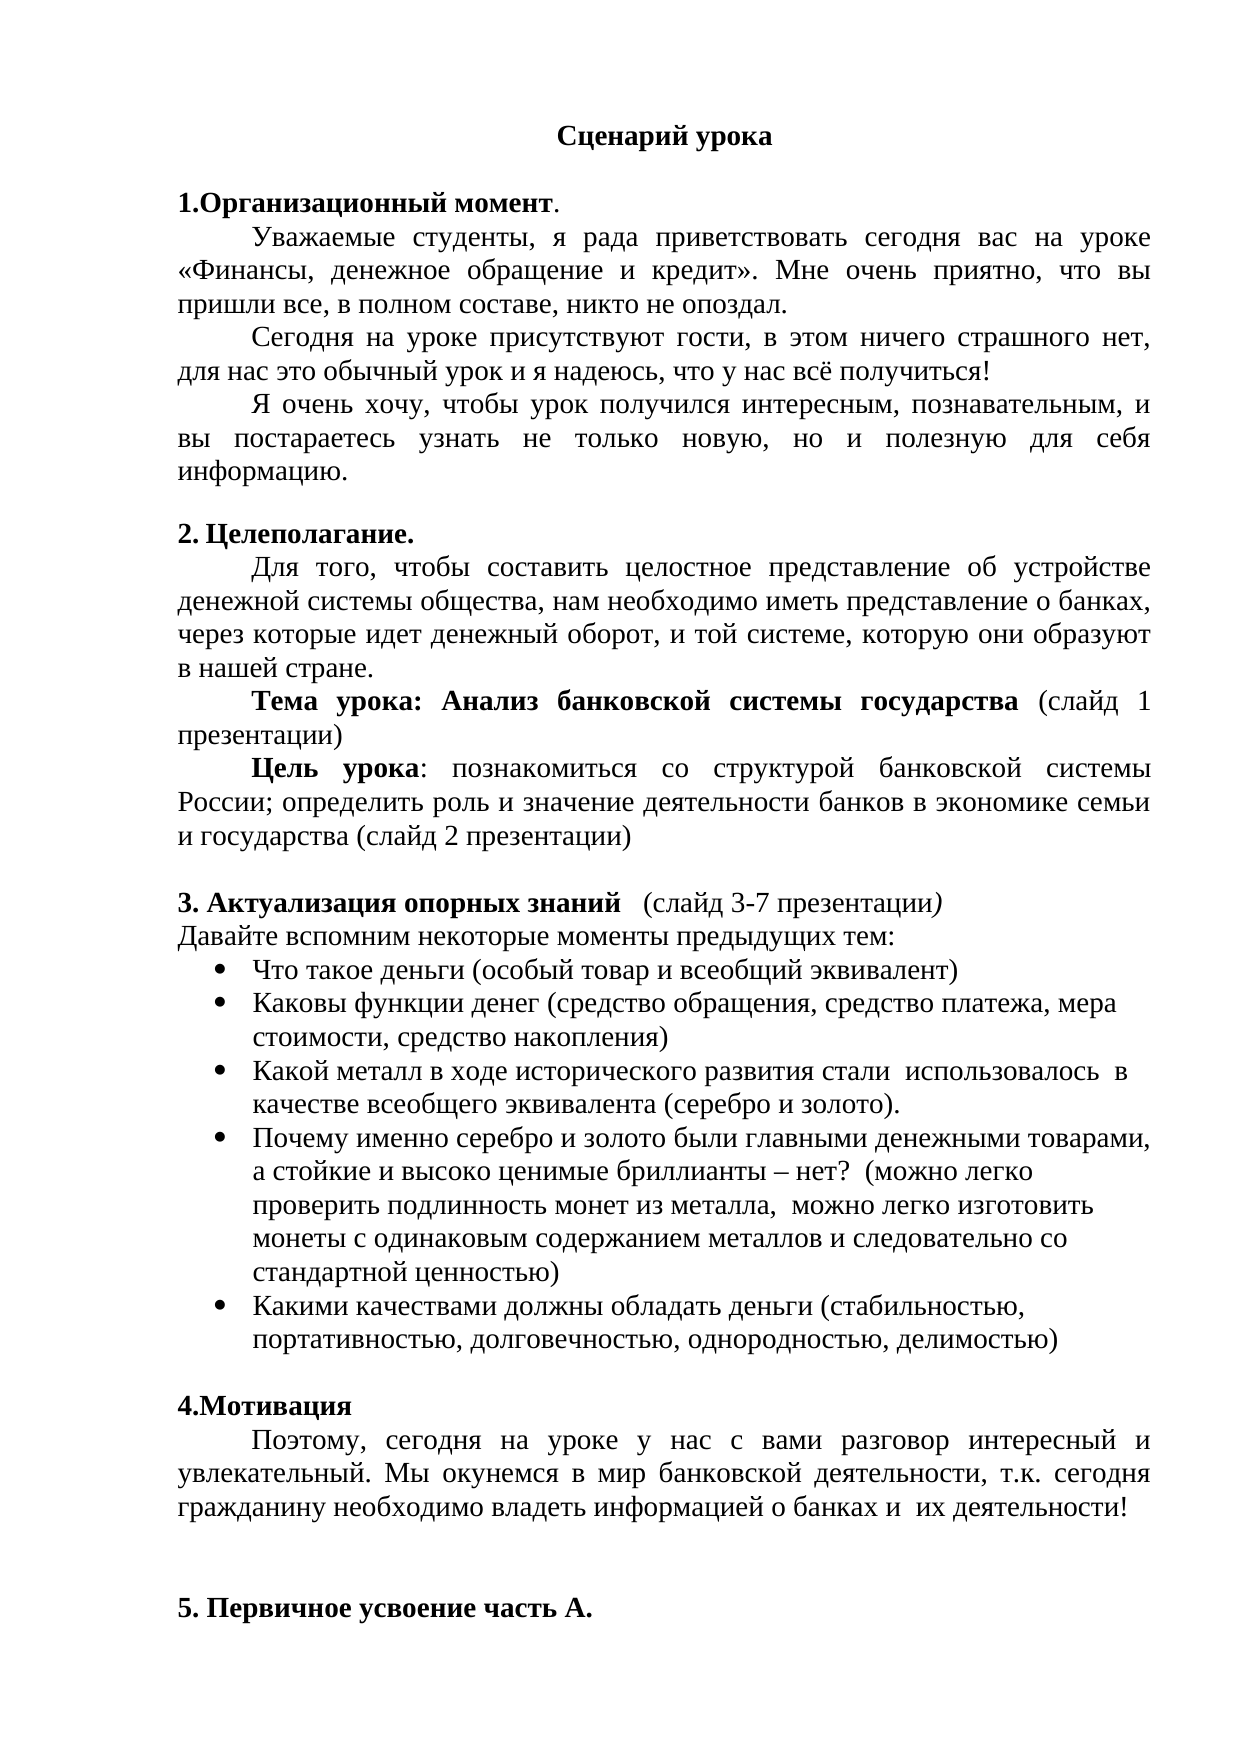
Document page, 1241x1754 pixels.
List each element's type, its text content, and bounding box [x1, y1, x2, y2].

list Каковы функции денег (средство обращения, средство платежа, мера стоимости, средство накопления) [215, 986, 1152, 1053]
list Какой металл в ходе исторического развития стали использовалось в качестве всеобщего эквивалента (серебро и золото). [215, 1053, 1152, 1120]
text Сегодня на уроке присутствуют гости, в этом ничего страшного нет, для нас это обычный урок и я надеюсь, что у нас всё получиться! [177, 319, 1152, 386]
list Какими качествами должны обладать деньги (стабильностью, портативностью, долговечностью, однородностью, делимостью) [215, 1288, 1152, 1355]
text Я очень хочу, чтобы урок получился интересным, познавательным, и вы постараетесь узнать не только новую, но и полезную для себя информацию. [177, 386, 1152, 487]
text Уважаемые студенты, я рада приветствовать сегодня вас на уроке «Финансы, денежное обращение и кредит». Мне очень приятно, что вы пришли все, в полном составе, никто не опоздал. [177, 219, 1152, 319]
text 4.Мотивация [177, 1388, 1152, 1422]
text 3. Актуализация опорных знаний (слайд 3-7 презентации) [177, 885, 1152, 918]
text Давайте вспомним некоторые моменты предыдущих тем: [177, 918, 1152, 952]
text Сценарий урока [177, 118, 1152, 152]
text 2. Целеполагание. [177, 516, 1152, 549]
text Для того, чтобы составить целостное представление об устройстве денежной системы общества, нам необходимо иметь представление о банках, через которые идет денежный оборот, и той системе, которую они образуют в нашей стране. [177, 549, 1152, 683]
text Поэтому, сегодня на уроке у нас с вами разговор интересный и увлекательный. Мы окунемся в мир банковской деятельности, т.к. сегодня гражданину необходимо владеть информацией о банках и их деятельности! [177, 1422, 1152, 1523]
text Цель урока: познакомиться со структурой банковской системы России; определить роль и значение деятельности банков в экономике семьи и государства (слайд 2 презентации) [177, 751, 1152, 851]
list Почему именно серебро и золото были главными денежными товарами, а стойкие и высоко ценимые бриллианты – нет? (можно легко проверить подлинность монет из металла, можно легко изготовить монеты с одинаковым содержанием металлов и следовательно со стандартной ценностью) [215, 1120, 1152, 1288]
list Что такое деньги (особый товар и всеобщий эквивалент) [215, 952, 1152, 986]
text 1.Организационный момент. [177, 185, 1152, 219]
text Тема урока: Анализ банковской системы государства (слайд 1 презентации) [177, 683, 1152, 751]
text 5. Первичное усвоение часть А. [177, 1590, 1152, 1623]
